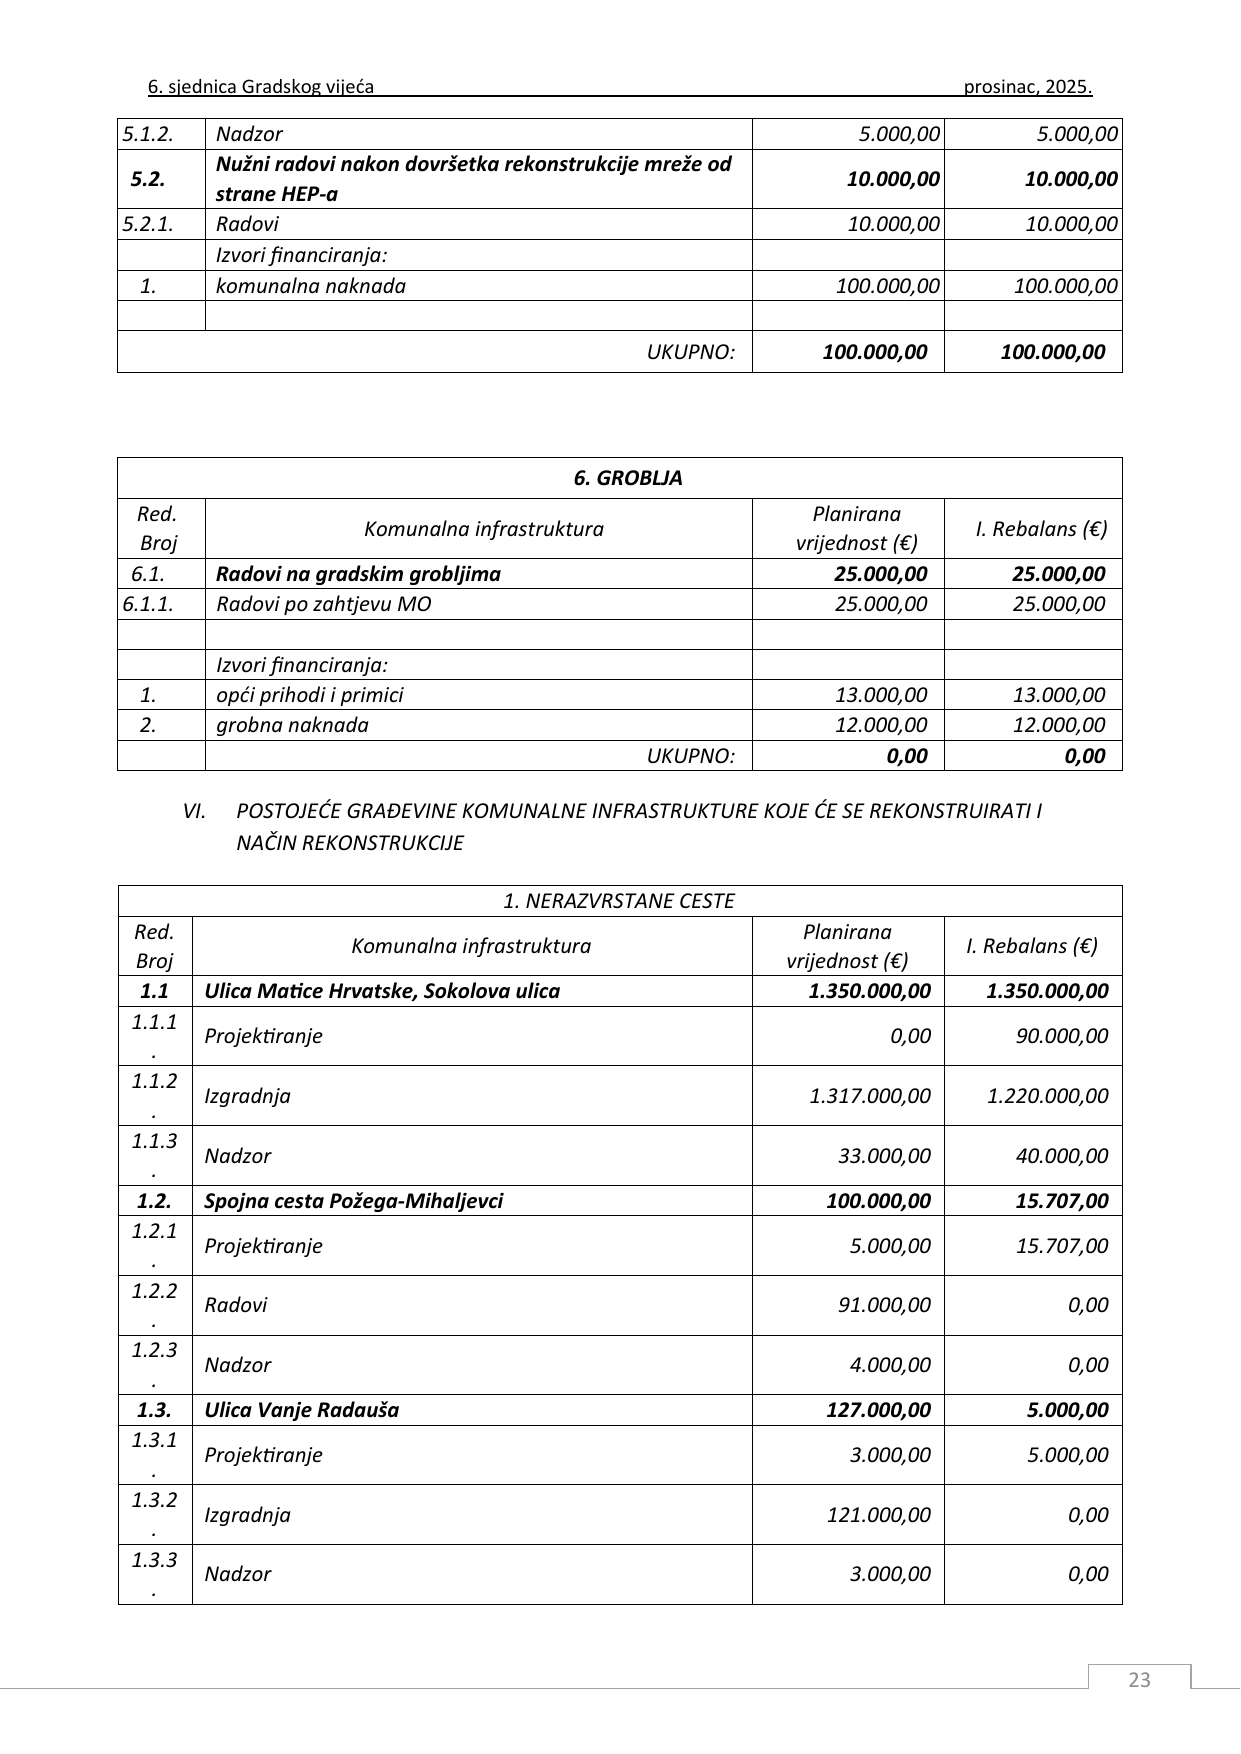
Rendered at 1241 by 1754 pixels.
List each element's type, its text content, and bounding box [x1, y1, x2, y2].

table_cell 5.000,00 [945, 1426, 1122, 1484]
table_cell Planirana vrijednost (€) [753, 499, 944, 558]
table_cell 25.000,00 [945, 559, 1122, 588]
table_cell Red. Broj [118, 499, 205, 558]
table_cell 1.3.3. [119, 1545, 192, 1603]
table_cell 1. [118, 271, 205, 300]
table_cell 100.000,00 [753, 271, 944, 300]
table_cell [118, 650, 205, 679]
table_cell 10.000,00 [753, 150, 944, 208]
table_cell 3.000,00 [753, 1426, 944, 1484]
table_cell 25.000,00 [753, 589, 944, 618]
table_cell Komunalna infrastruktura [193, 917, 752, 975]
table_cell 6.1. [118, 559, 205, 588]
table_cell 0,00 [945, 1276, 1122, 1334]
table_cell 33.000,00 [753, 1126, 944, 1185]
table_cell 25.000,00 [753, 559, 944, 588]
table_cell 100.000,00 [753, 331, 944, 372]
table_cell 10.000,00 [945, 150, 1122, 208]
table_cell UKUPNO: [206, 741, 752, 770]
table_cell 1.1.3. [119, 1126, 192, 1185]
table_cell 1.3. [119, 1395, 192, 1424]
table_cell 5.1.2. [118, 119, 205, 148]
table_cell Ulica Matice Hrvatske, Sokolova ulica [193, 976, 752, 1006]
table_cell Ulica Vanje Radauša [193, 1395, 752, 1424]
table_cell 100.000,00 [945, 331, 1122, 372]
table_cell 5.2.1. [118, 209, 205, 239]
table_cell grobna naknada [206, 710, 752, 740]
table_cell Radovi [206, 209, 752, 239]
table_cell [206, 620, 752, 649]
table_cell 1.2.2. [119, 1276, 192, 1334]
table_cell 100.000,00 [945, 271, 1122, 300]
table_cell Komunalna infrastruktura [206, 499, 752, 558]
table_cell 1. [118, 680, 205, 709]
table_cell 1.350.000,00 [753, 976, 944, 1006]
table_cell Nadzor [193, 1545, 752, 1603]
table_cell [753, 650, 944, 679]
table_cell [206, 301, 752, 330]
table_cell Radovi po zahtjevu MO [206, 589, 752, 618]
table_cell UKUPNO: [118, 331, 752, 372]
table_cell 100.000,00 [753, 1186, 944, 1215]
table_cell 5.000,00 [753, 1216, 944, 1275]
table_cell 12.000,00 [945, 710, 1122, 740]
table_cell Izvori financiranja: [206, 240, 752, 270]
table_header 1. NERAZVRSTANE CESTE [119, 886, 1122, 916]
table_cell 1.1.1. [119, 1007, 192, 1065]
table_cell Nadzor [193, 1126, 752, 1185]
table_cell [118, 741, 205, 770]
table_cell Izgradnja [193, 1485, 752, 1544]
table_header 6. GROBLJA [118, 458, 1122, 498]
table_cell 0,00 [945, 1336, 1122, 1394]
table_cell Projektiranje [193, 1007, 752, 1065]
list POSTOJEĆE GRAĐEVINE KOMUNALNE INFRASTRUKTURE KOJE ĆE SE REKONSTRUIRATI I NAČIN REKONSTRUKCIJE [207, 796, 1093, 856]
table_cell 5.2. [118, 150, 205, 208]
table_cell 1.3.1. [119, 1426, 192, 1484]
table_cell Nadzor [193, 1336, 752, 1394]
table_cell 40.000,00 [945, 1126, 1122, 1185]
table_cell 1.220.000,00 [945, 1066, 1122, 1125]
table_cell Radovi [193, 1276, 752, 1334]
table_cell [753, 301, 944, 330]
table_cell Projektiranje [193, 1426, 752, 1484]
table_cell 0,00 [753, 1007, 944, 1065]
table_cell 1.317.000,00 [753, 1066, 944, 1125]
table_cell 13.000,00 [945, 680, 1122, 709]
table_cell 5.000,00 [945, 1395, 1122, 1424]
table_cell 25.000,00 [945, 589, 1122, 618]
table_cell Projektiranje [193, 1216, 752, 1275]
table_cell 121.000,00 [753, 1485, 944, 1544]
table_cell 4.000,00 [753, 1336, 944, 1394]
table_cell [118, 301, 205, 330]
table_cell 15.707,00 [945, 1186, 1122, 1215]
table_cell 12.000,00 [753, 710, 944, 740]
table_cell [753, 620, 944, 649]
table_cell I. Rebalans (€) [945, 917, 1122, 975]
table_cell Izvori financiranja: [206, 650, 752, 679]
table_cell 13.000,00 [753, 680, 944, 709]
table_cell opći prihodi i primici [206, 680, 752, 709]
table_cell Nadzor [206, 119, 752, 148]
table_cell I. Rebalans (€) [945, 499, 1122, 558]
table_cell [945, 650, 1122, 679]
table_cell Spojna cesta Požega-Mihaljevci [193, 1186, 752, 1215]
table_cell [118, 620, 205, 649]
table_cell 6.1.1. [118, 589, 205, 618]
table_cell Radovi na gradskim grobljima [206, 559, 752, 588]
table_cell 1.2.1. [119, 1216, 192, 1275]
table_cell [118, 240, 205, 270]
table_cell 1.350.000,00 [945, 976, 1122, 1006]
table_cell [945, 301, 1122, 330]
table_cell 2. [118, 710, 205, 740]
table_cell Nužni radovi nakon dovršetka rekonstrukcije mreže od strane HEP-a [206, 150, 752, 208]
table_cell 127.000,00 [753, 1395, 944, 1424]
table_cell 1.1.2. [119, 1066, 192, 1125]
table_cell Red. Broj [119, 917, 192, 975]
table_cell 1.3.2. [119, 1485, 192, 1544]
table_cell komunalna naknada [206, 271, 752, 300]
table_cell Planirana vrijednost (€) [753, 917, 944, 975]
table_cell [945, 620, 1122, 649]
table_cell 15.707,00 [945, 1216, 1122, 1275]
table_cell 0,00 [945, 1545, 1122, 1603]
table_cell 90.000,00 [945, 1007, 1122, 1065]
table_cell 3.000,00 [753, 1545, 944, 1603]
table_cell 91.000,00 [753, 1276, 944, 1334]
table_cell 0,00 [945, 1485, 1122, 1544]
table_cell 1.1 [119, 976, 192, 1006]
table_cell Izgradnja [193, 1066, 752, 1125]
table_cell 25.000,00 [753, 741, 944, 770]
table_cell 1.2. [119, 1186, 192, 1215]
table_cell 1.2.3. [119, 1336, 192, 1394]
table_cell 25.000,00 [945, 741, 1122, 770]
